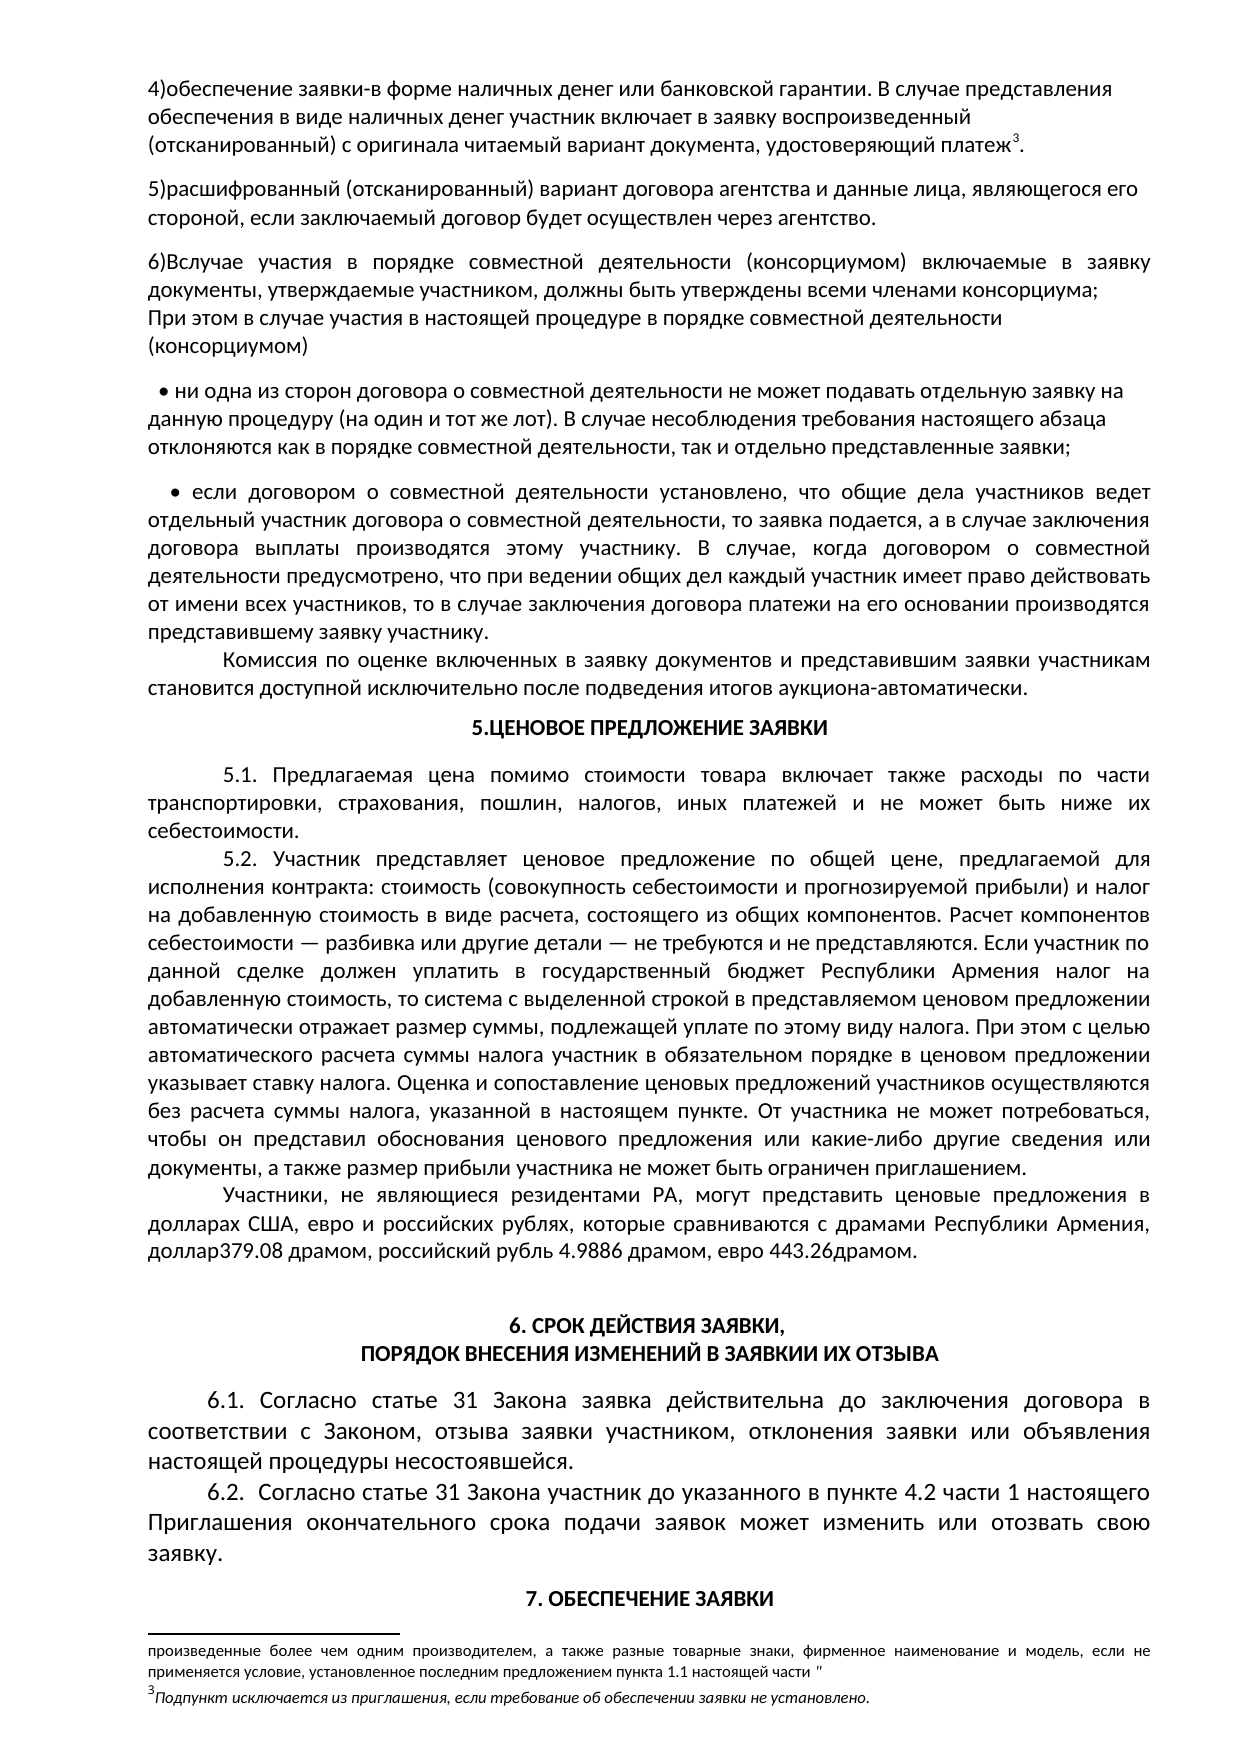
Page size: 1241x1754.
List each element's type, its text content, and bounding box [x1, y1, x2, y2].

text 5.ЦЕНОВОЕ ПРЕДЛОЖЕНИЕ ЗАЯВКИ [148, 713, 1152, 741]
text Комиссия по оценке включенных в заявку документов и представившим заявки участникам становится доступной исключительно после подведения итогов аукциона-автоматически. [148, 645, 1152, 701]
text 6.2. Согласно статье 31 Закона участник до указанного в пункте 4.2 части 1 настоящего Приглашения окончательного срока подачи заявок может изменить или отозвать свою заявку. [148, 1476, 1152, 1567]
text 6)Вслучае участия в порядке совместной деятельности (консорциумом) включаемые в заявку документы, утверждаемые участником, должны быть утверждены всеми членами консорциума; [148, 247, 1152, 303]
text 5)расшифрованный (отсканированный) вариант договора агентства и данные лица, являющегося его стороной, если заключаемый договор будет осуществлен через агентство. [148, 174, 1152, 231]
text 6. СРОК ДЕЙСТВИЯ ЗАЯВКИ, ПОРЯДОК ВНЕСЕНИЯ ИЗМЕНЕНИЙ В ЗАЯВКИИ ИХ ОТЗЫВА [207, 1312, 1093, 1368]
text • ни одна из сторон договора о совместной деятельности не может подавать отдельную заявку на данную процедуру (на один и тот же лот). В случае несоблюдения требования настоящего абзаца отклоняются как в порядке совместной деятельности, так и отдельно представленные заявки; [148, 376, 1152, 460]
text • если договором о совместной деятельности установлено, что общие дела участников ведет отдельный участник договора о совместной деятельности, то заявка подается, а в случае заключения договора выплаты производятся этому участнику. В случае, когда договором о совместной деятельности предусмотрено, что при ведении общих дел каждый участник имеет право действовать от имени всех участников, то в случае заключения договора платежи на его основании производятся представившему заявку участнику. [148, 477, 1152, 645]
text 7. ОБЕСПЕЧЕНИЕ ЗАЯВКИ [148, 1584, 1152, 1612]
text 5.2. Участник представляет ценовое предложение по общей цене, предлагаемой для исполнения контракта: стоимость (совокупность себестоимости и прогнозируемой прибыли) и налог на добавленную стоимость в виде расчета, состоящего из общих компонентов. Расчет компонентов себестоимости — разбивка или другие детали — не требуются и не представляются. Если участник по данной сделке должен уплатить в государственный бюджет Республики Армения налог на добавленную стоимость, то система с выделенной строкой в представляемом ценовом предложении автоматически отражает размер суммы, подлежащей уплате по этому виду налога. При этом с целью автоматического расчета суммы налога участник в обязательном порядке в ценовом предложении указывает ставку налога. Оценка и сопоставление ценовых предложений участников осуществляются без расчета суммы налога, указанной в настоящем пункте. От участника не может потребоваться, чтобы он представил обоснования ценового предложения или какие-либо другие сведения или документы, а также размер прибыли участника не может быть ограничен приглашением. [148, 844, 1152, 1181]
text 5.1. Предлагаемая цена помимо стоимости товара включает также расходы по части транспортировки, страхования, пошлин, налогов, иных платежей и не может быть ниже их себестоимости. [148, 760, 1152, 844]
text Участники, не являющиеся резидентами РА, могут представить ценовые предложения в долларах США, евро и российских рублях, которые сравниваются с драмами Республики Армения, доллар379.08 драмом, российский рубль 4.9886 драмом, евро 443.26драмом. [148, 1181, 1152, 1265]
text 6.1. Согласно статье 31 Закона заявка действительна до заключения договора в соответствии с Законом, отзыва заявки участником, отклонения заявки или объявления настоящей процедуры несостоявшейся. [148, 1384, 1152, 1476]
text При этом в случае участия в настоящей процедуре в порядке совместной деятельности (консорциумом) [148, 303, 1152, 359]
text 4)обеспечение заявки-в форме наличных денег или банковской гарантии. В случае представления обеспечения в виде наличных денег участник включает в заявку воспроизведенный (отсканированный) с оригинала читаемый вариант документa, удостоверяющий платеж. [148, 74, 1152, 158]
